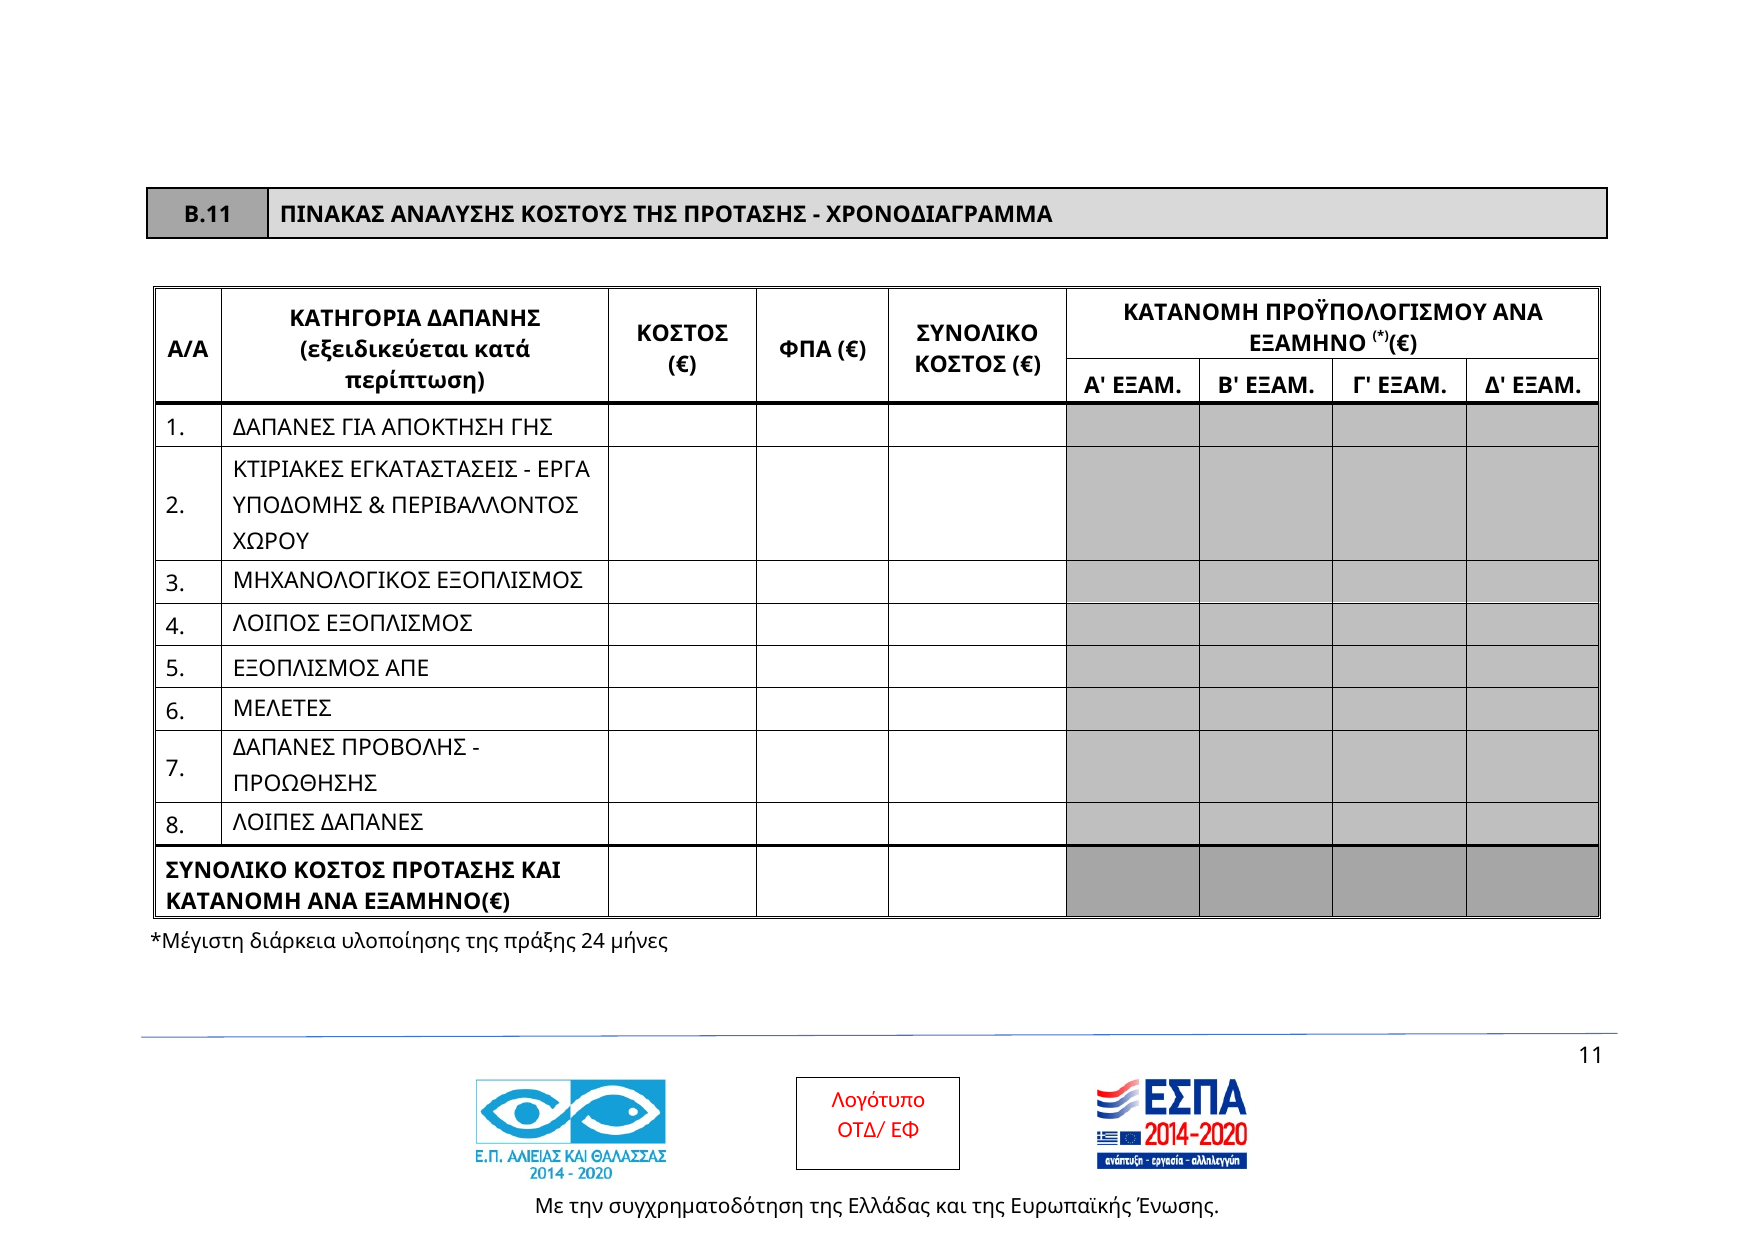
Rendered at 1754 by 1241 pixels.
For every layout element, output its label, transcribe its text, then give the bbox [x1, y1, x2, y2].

table_cell [609, 688, 756, 730]
table_cell [1333, 688, 1466, 730]
table_header ΚΑΤΗΓΟΡΙΑ ΔΑΠΑΝΗΣ (εξειδικεύεται κατά περίπτωση) [222, 289, 608, 401]
table_cell 6. [156, 688, 221, 730]
table_cell [1200, 731, 1332, 802]
table_cell [609, 405, 756, 446]
table_cell [1067, 405, 1199, 446]
table_cell [1200, 604, 1332, 645]
table_cell [1067, 604, 1199, 645]
table_cell [1067, 731, 1199, 802]
picture [472, 1075, 669, 1183]
table_cell [889, 561, 1066, 602]
table_header Β.11 [148, 189, 267, 237]
table_cell ΔΑΠΑΝΕΣ ΓΙΑ ΑΠΟΚΤΗΣΗ ΓΗΣ [222, 405, 608, 446]
table_cell [1067, 847, 1199, 916]
table_cell ΚΤΙΡΙΑΚΕΣ ΕΓΚΑΤΑΣΤΑΣΕΙΣ - ΕΡΓΑ ΥΠΟΔΟΜΗΣ & ΠΕΡΙΒΑΛΛΟΝΤΟΣ ΧΩΡΟΥ [222, 447, 608, 560]
table_cell [1467, 405, 1598, 446]
table_cell 4. [156, 604, 221, 645]
table_cell [757, 646, 888, 687]
table_cell [889, 803, 1066, 844]
table_cell [1467, 447, 1598, 560]
table_cell ΔΑΠΑΝΕΣ ΠΡΟΒΟΛΗΣ - ΠΡΟΩΘΗΣΗΣ [222, 731, 608, 802]
table_cell [609, 847, 756, 916]
table_cell [1333, 405, 1466, 446]
table_cell [609, 604, 756, 645]
table_cell [1467, 561, 1598, 602]
table_cell ΜΗΧΑΝΟΛΟΓΙΚΟΣ ΕΞΟΠΛΙΣΜΟΣ [222, 561, 608, 602]
table_cell [757, 731, 888, 802]
table_cell Α' ΕΞΑΜ. [1067, 359, 1199, 401]
table_cell ΕΞΟΠΛΙΣΜΟΣ ΑΠΕ [222, 646, 608, 687]
table_cell ΛΟΙΠΟΣ ΕΞΟΠΛΙΣΜΟΣ [222, 604, 608, 645]
table_cell [757, 561, 888, 602]
table_cell Δ' ΕΞΑΜ. [1467, 359, 1598, 401]
table_cell Β' ΕΞΑΜ. [1200, 359, 1332, 401]
table_header ΚΑΤΑΝΟΜΗ ΠΡΟΫΠΟΛΟΓΙΣΜΟΥ ΑΝΑ ΕΞΑΜΗΝΟ (*)(€) [1067, 289, 1598, 358]
table_cell Γ' ΕΞΑΜ. [1333, 359, 1466, 401]
table_header ΦΠΑ (€) [757, 289, 888, 401]
table_cell [609, 447, 756, 560]
table_cell [1200, 447, 1332, 560]
table_cell [889, 731, 1066, 802]
table_cell [1467, 803, 1598, 844]
table_cell [1067, 646, 1199, 687]
table_cell [1067, 688, 1199, 730]
table_header Α/Α [156, 289, 221, 401]
table_cell [1067, 447, 1199, 560]
text *Μέγιστη διάρκεια υλοποίησης της πράξης 24 μήνες [150, 925, 1604, 954]
table_cell [1467, 646, 1598, 687]
table_cell ΣΥΝΟΛΙΚΟ ΚΟΣΤΟΣ ΠΡΟΤΑΣΗΣ ΚΑΙ ΚΑΤΑΝΟΜΗ ΑΝΑ ΕΞΑΜΗΝΟ(€) [156, 847, 608, 916]
table_cell [889, 405, 1066, 446]
table_cell ΛΟΙΠΕΣ ΔΑΠΑΝΕΣ [222, 803, 608, 844]
table_cell [1200, 688, 1332, 730]
table_cell [1467, 688, 1598, 730]
table_cell 3. [156, 561, 221, 602]
table_cell [1067, 561, 1199, 602]
table_cell [609, 646, 756, 687]
table_cell [609, 803, 756, 844]
table_cell [757, 604, 888, 645]
table_cell [1067, 803, 1199, 844]
table_cell [757, 847, 888, 916]
picture [1092, 1076, 1250, 1171]
table_cell 2. [156, 447, 221, 560]
table_cell [1200, 847, 1332, 916]
table_cell [757, 447, 888, 560]
table_cell [1333, 447, 1466, 560]
table_cell [889, 847, 1066, 916]
table_cell [889, 604, 1066, 645]
table_cell [1333, 561, 1466, 602]
table_cell [1333, 604, 1466, 645]
table_header ΠΙΝΑΚΑΣ ΑΝΑΛΥΣΗΣ ΚΟΣΤΟΥΣ ΤΗΣ ΠΡΟΤΑΣΗΣ - ΧΡΟΝΟΔΙΑΓΡΑΜΜΑ [269, 189, 1606, 237]
table_cell ΜΕΛΕΤΕΣ [222, 688, 608, 730]
table_header ΚΟΣΤΟΣ (€) [609, 289, 756, 401]
table_cell 7. [156, 731, 221, 802]
table_cell [609, 561, 756, 602]
table_cell [1333, 731, 1466, 802]
table_cell 5. [156, 646, 221, 687]
table_cell [1467, 604, 1598, 645]
table_cell [757, 688, 888, 730]
table_cell [1467, 731, 1598, 802]
table_cell [889, 447, 1066, 560]
table_cell [889, 688, 1066, 730]
table_cell [1200, 803, 1332, 844]
table_cell [1467, 847, 1598, 916]
table_cell [609, 731, 756, 802]
table_cell [757, 803, 888, 844]
table_cell [1200, 561, 1332, 602]
table_cell 1. [156, 405, 221, 446]
table_header ΣΥΝΟΛΙΚΟ ΚΟΣΤΟΣ (€) [889, 289, 1066, 401]
table_cell [1200, 646, 1332, 687]
table_cell [757, 405, 888, 446]
table_cell [1333, 847, 1466, 916]
table_cell 8. [156, 803, 221, 844]
table_cell [1333, 803, 1466, 844]
table_cell [1200, 405, 1332, 446]
table_cell [889, 646, 1066, 687]
table_cell [1333, 646, 1466, 687]
